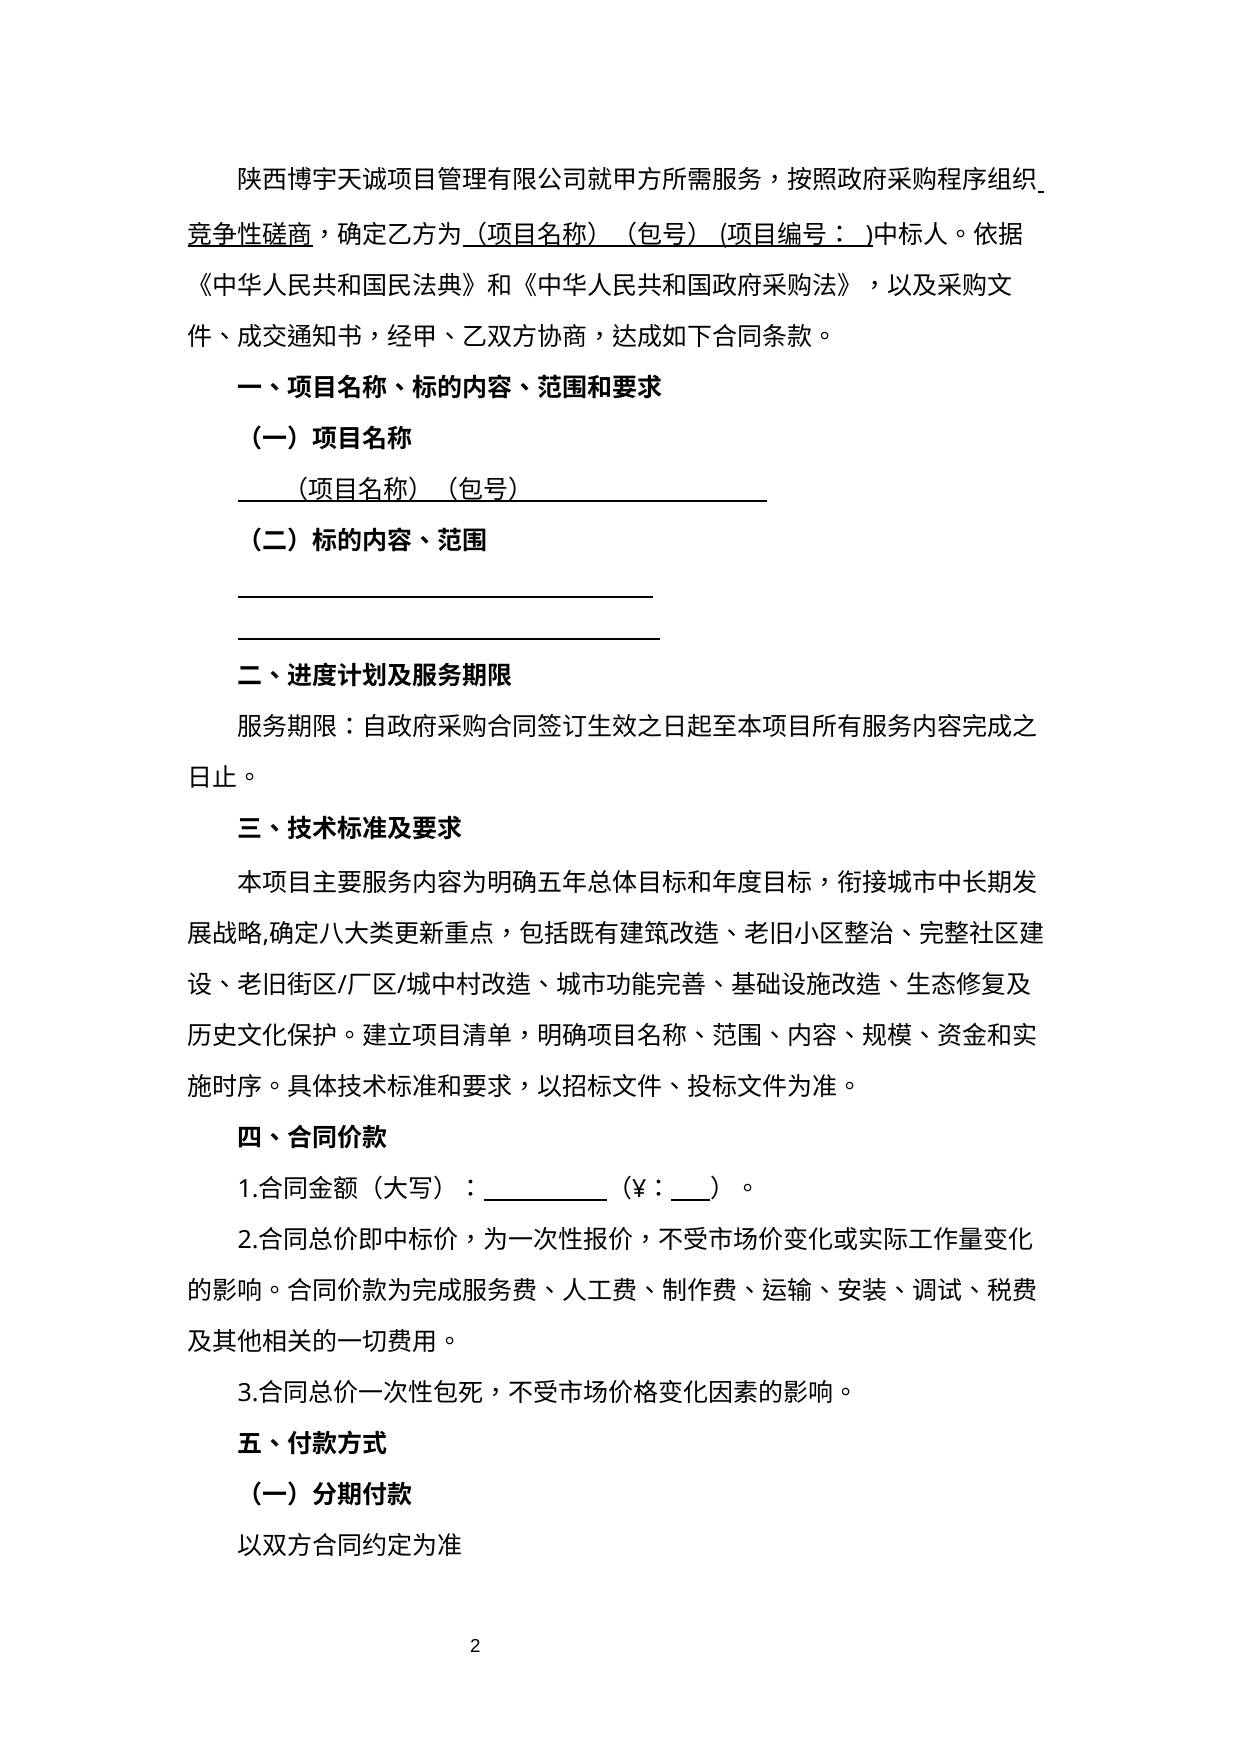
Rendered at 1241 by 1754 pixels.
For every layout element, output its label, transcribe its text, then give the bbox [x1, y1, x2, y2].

text 四、合同价款 [187, 1119, 1053, 1154]
text （项目名称）（包号） [187, 472, 1053, 506]
text 服务期限：自政府采购合同签订生效之日起至本项目所有服务内容完成之日止。 [187, 709, 1053, 794]
text 一、项目名称、标的内容、范围和要求 [187, 369, 1053, 403]
text 1.合同金额（大写）： （¥： ）。 [187, 1171, 1053, 1205]
text 本项目主要服务内容为明确五年总体目标和年度目标，衔接城市中长期发展战略,确定八大类更新重点，包括既有建筑改造、老旧小区整治、完整社区建设、老旧街区/厂区/城中村改造、城市功能完善、基础设施改造、生态修复及历史文化保护。建立项目清单，明确项目名称、范围、内容、规模、资金和实施时序。具体技术标准和要求，以招标文件、投标文件为准。 [187, 862, 1053, 1103]
text 三、技术标准及要求 [187, 811, 1053, 845]
text 3.合同总价一次性包死，不受市场价格变化因素的影响。 [187, 1375, 1053, 1409]
text 五、付款方式 [187, 1426, 1053, 1460]
text 陕西博宇天诚项目管理有限公司就甲方所需服务，按照政府采购程序组织 竞争性磋商，确定乙方为（项目名称）（包号） (项目编号： )中标人。依据《中华人民共和国民法典》和《中华人民共和国政府采购法》，以及采购文件、成交通知书，经甲、乙双方协商，达成如下合同条款。 [187, 162, 1053, 352]
text 2.合同总价即中标价，为一次性报价，不受市场价变化或实际工作量变化的影响。合同价款为完成服务费、人工费、制作费、运输、安装、调试、税费及其他相关的一切费用。 [187, 1222, 1053, 1358]
text 以双方合同约定为准 [187, 1528, 1053, 1562]
list 进度计划及服务期限 [187, 658, 1053, 692]
text （一）分期付款 [187, 1477, 1053, 1511]
text （一）项目名称 [187, 421, 1053, 454]
text （二）标的内容、范围 [187, 523, 1053, 557]
